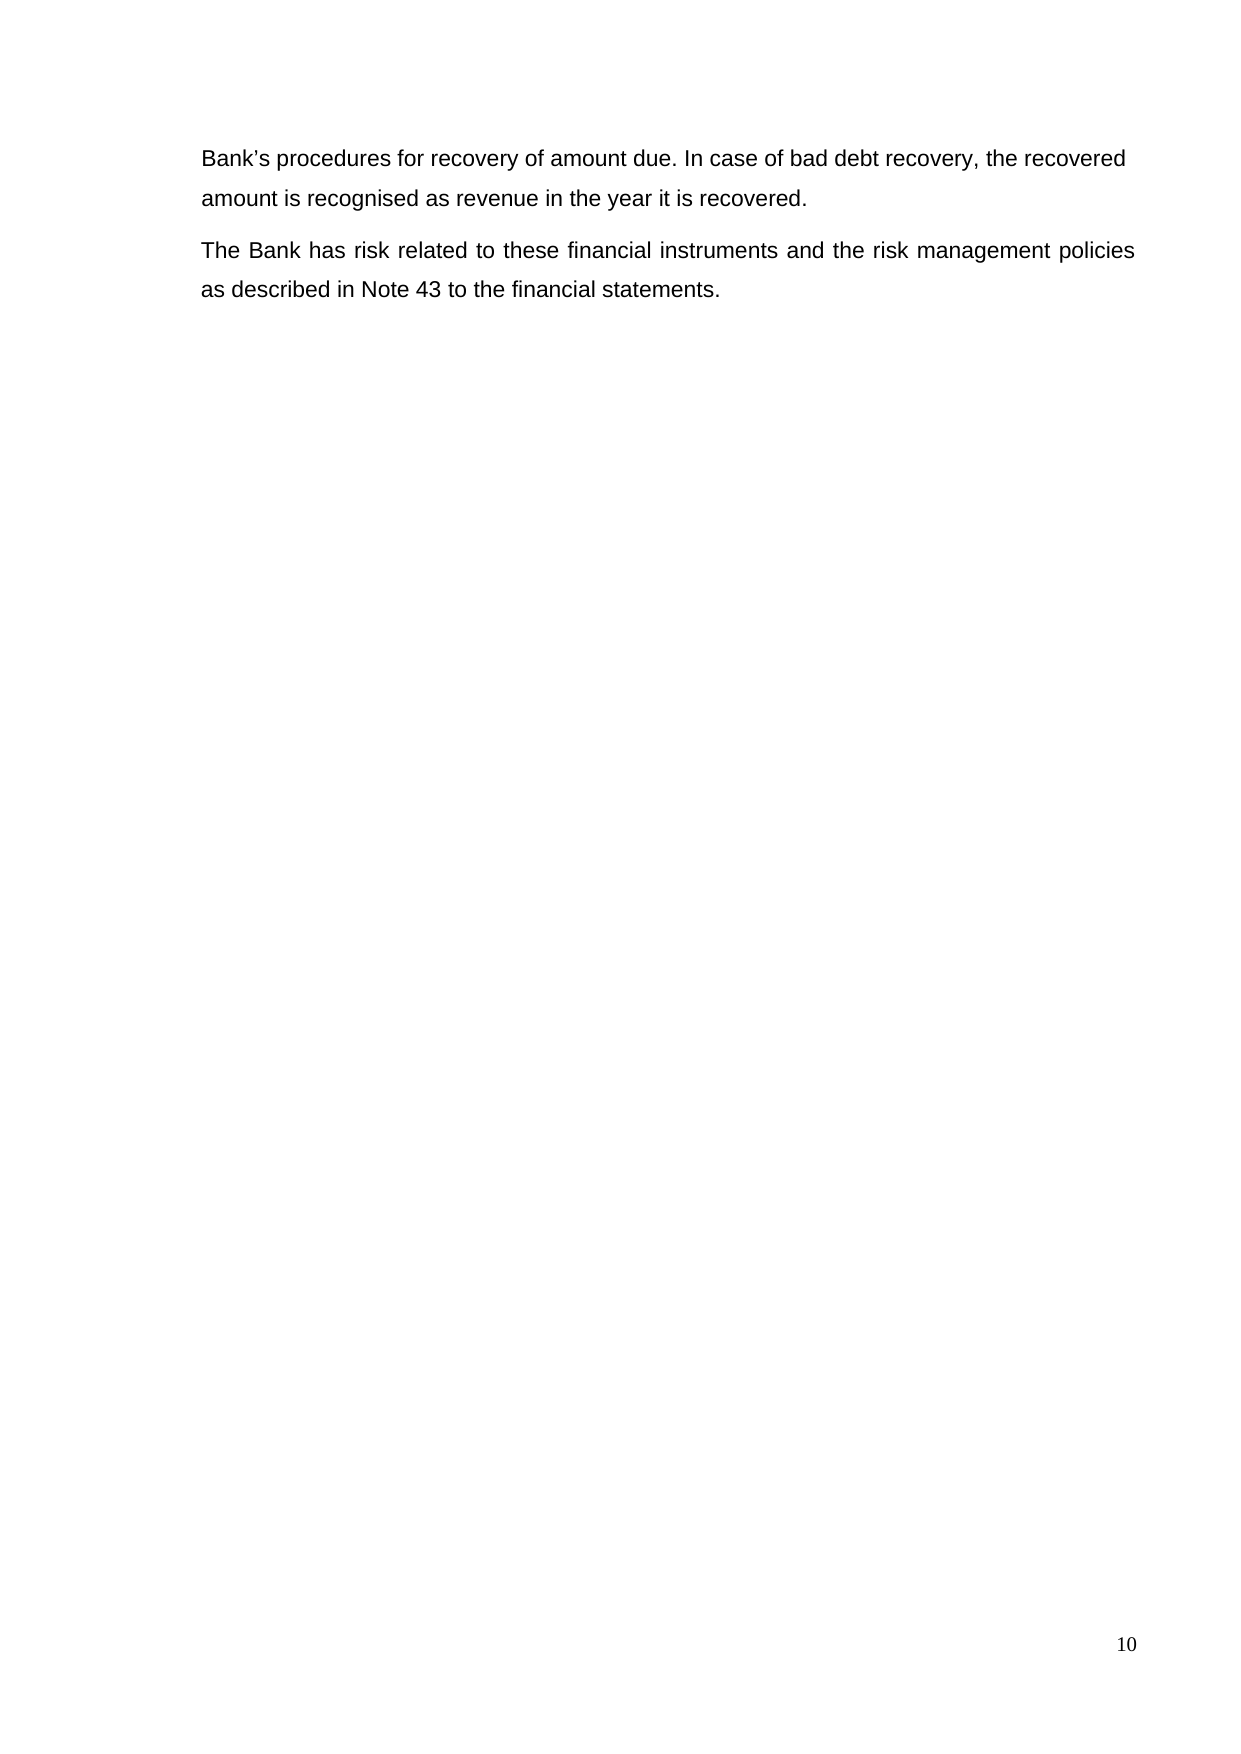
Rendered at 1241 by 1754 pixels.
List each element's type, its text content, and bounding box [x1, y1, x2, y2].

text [201, 135, 1137, 214]
text The Bank has risk related to these financial instruments and the risk management policies as described in Note 43 to the financial statements. [201, 227, 1137, 306]
